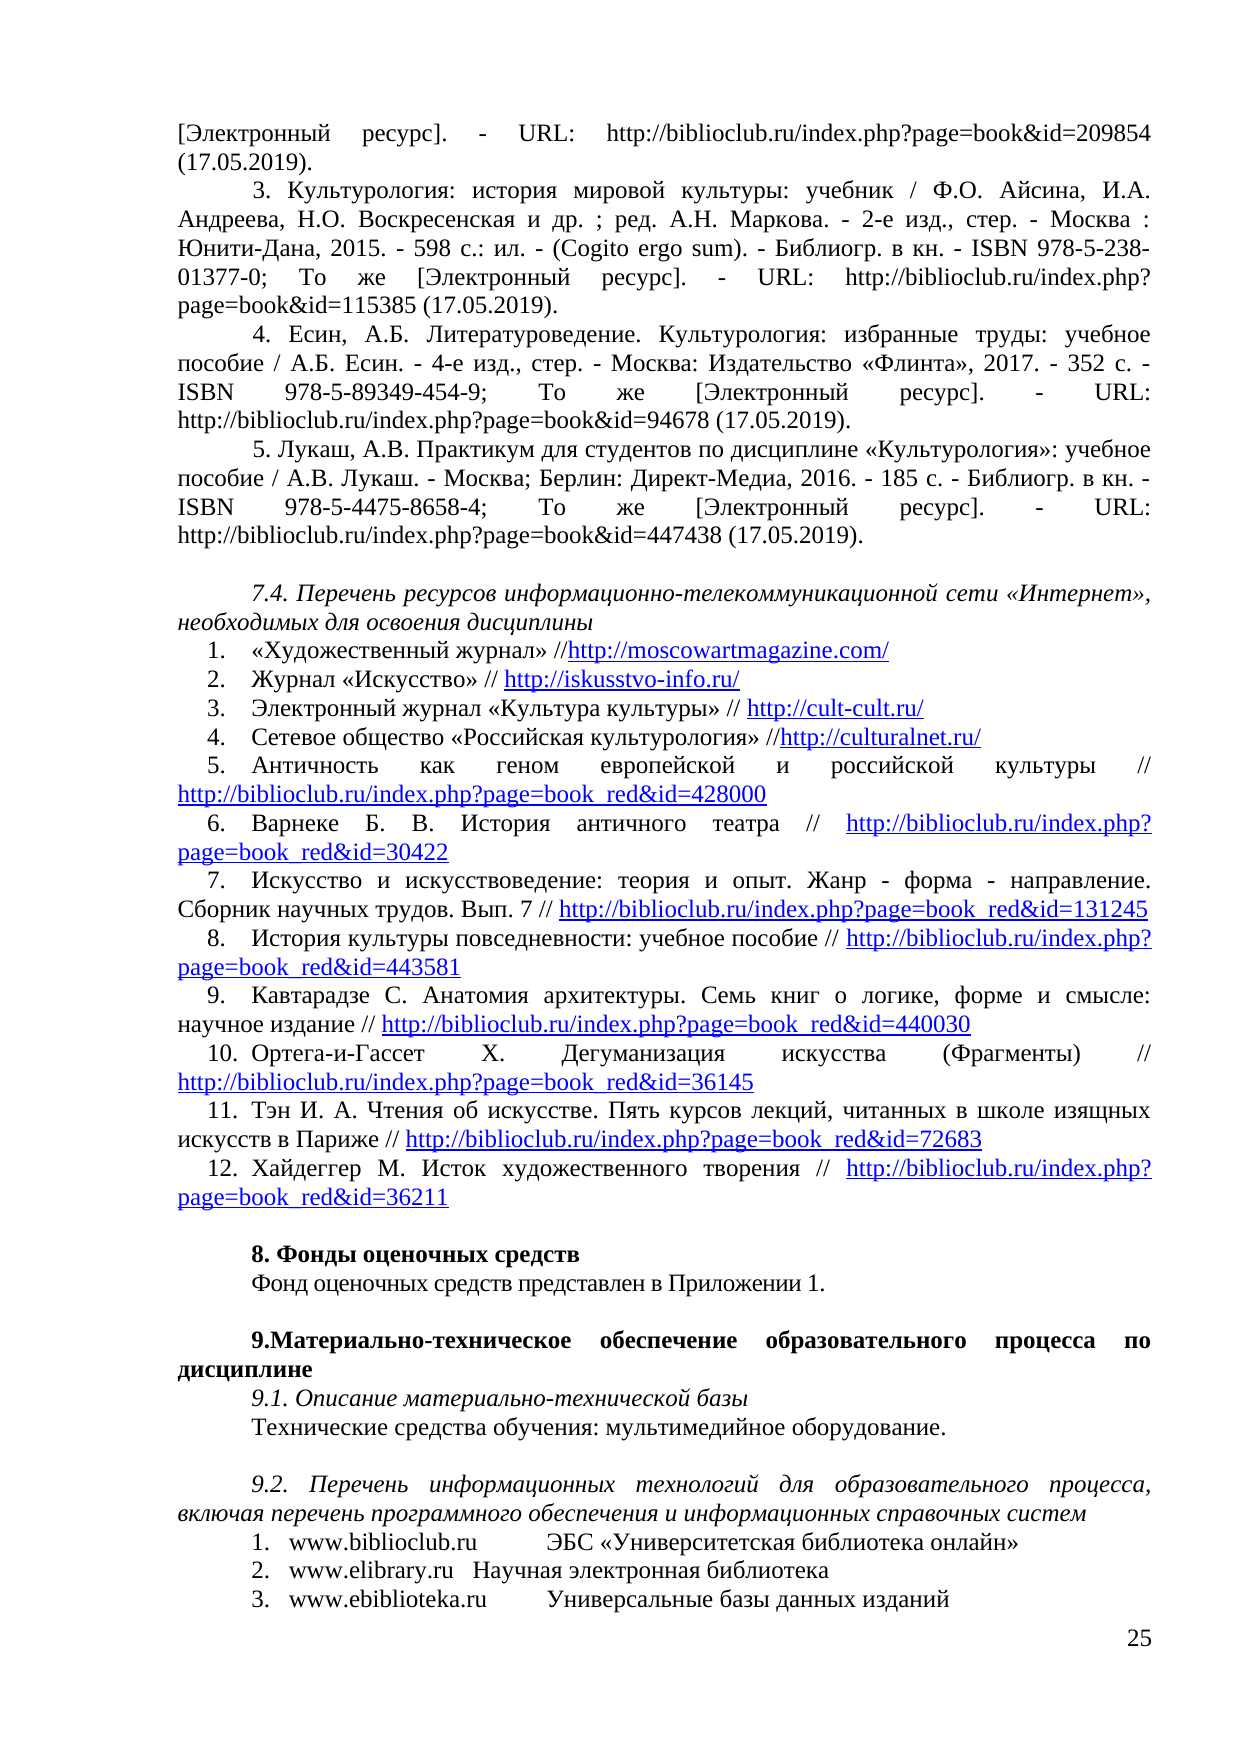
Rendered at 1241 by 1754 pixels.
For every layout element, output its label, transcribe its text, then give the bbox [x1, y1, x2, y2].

list Хайдеггер М. Исток художественного творения // http://biblioclub.ru/index.php?page=book_red&id=36211 [177, 1153, 1152, 1211]
list Искусство и искусствоведение: теория и опыт. Жанр - форма - направление. Сборник научных трудов. Вып. 7 // http://biblioclub.ru/index.php?page=book_red&id=131245 [177, 866, 1152, 923]
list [177, 118, 1152, 176]
list Электронный журнал «Культура культуры» // http://cult-cult.ru/ [177, 693, 1152, 722]
list Античность как геном европейской и российской культуры // http://biblioclub.ru/index.php?page=book_red&id=428000 [177, 751, 1152, 808]
list www.elibrary.ru Научная электронная библиотека [251, 1556, 1152, 1584]
list Журнал «Искусство» // http://iskusstvo-info.ru/ [177, 664, 1152, 693]
text Фонд оценочных средств представлен в Приложении 1. [177, 1268, 1152, 1297]
list История культуры повседневности: учебное пособие // http://biblioclub.ru/index.php?page=book_red&id=443581 [177, 923, 1152, 981]
list Ортега-и-Гассет Х. Дегуманизация искусства (Фрагменты) // http://biblioclub.ru/index.php?page=book_red&id=36145 [177, 1038, 1152, 1096]
list 5. Лукаш, А.В. Практикум для студентов по дисциплине «Культурология»: учебное пособие / А.В. Лукаш. - Москва; Берлин: Директ-Медиа, 2016. - 185 с. - Библиогр. в кн. - ISBN 978-5-4475-8658-4; То же [Электронный ресурс]. - URL: http://biblioclub.ru/index.php?page=book&id=447438 (17.05.2019). [177, 434, 1152, 549]
list Сетевое общество «Российская культурология» //http://culturalnet.ru/ [177, 722, 1152, 751]
list Варнеке Б. В. История античного театра // http://biblioclub.ru/index.php?page=book_red&id=30422 [177, 808, 1152, 866]
text 8. Фонды оценочных средств [177, 1239, 1152, 1268]
list 3. Культурология: история мировой культуры: учебник / Ф.О. Айсина, И.А. Андреева, Н.О. Воскресенская и др. ; ред. А.Н. Маркова. - 2-е изд., стер. - Москва : Юнити-Дана, 2015. - 598 с.: ил. - (Cogito ergo sum). - Библиогр. в кн. - ISBN 978-5-238-01377-0; То же [Электронный ресурс]. - URL: http://biblioclub.ru/index.php?page=book&id=115385 (17.05.2019). [177, 176, 1152, 319]
text 9.Материально-техническое обеспечение образовательного процесса по дисциплине [177, 1326, 1152, 1383]
text 9.2. Перечень информационных технологий для образовательного процесса, включая перечень программного обеспечения и информационных справочных систем [177, 1469, 1152, 1527]
list Кавтарадзе С. Анатомия архитектуры. Семь книг о логике, форме и смысле: научное издание // http://biblioclub.ru/index.php?page=book_red&id=440030 [177, 981, 1152, 1038]
list «Художественный журнал» //http://moscowartmagazine.com/ [177, 636, 1152, 664]
list Тэн И. А. Чтения об искусстве. Пять курсов лекций, читанных в школе изящных искусств в Париже // http://biblioclub.ru/index.php?page=book_red&id=72683 [177, 1096, 1152, 1153]
text 7.4. Перечень ресурсов информационно-телекоммуникационной сети «Интернет», необходимых для освоения дисциплины [177, 578, 1152, 636]
text Технические средства обучения: мультимедийное оборудование. [177, 1412, 1152, 1441]
list 4. Есин, А.Б. Литературоведение. Культурология: избранные труды: учебное пособие / А.Б. Есин. - 4-е изд., стер. - Москва: Издательство «Флинта», 2017. - 352 с. - ISBN 978-5-89349-454-9; То же [Электронный ресурс]. - URL: http://biblioclub.ru/index.php?page=book&id=94678 (17.05.2019). [177, 319, 1152, 434]
list www.ebiblioteka.ru Универсальные базы данных изданий [251, 1584, 1152, 1613]
list www.biblioclub.ru ЭБС «Университетская библиотека онлайн» [251, 1527, 1152, 1556]
text 9.1. Описание материально-технической базы [177, 1383, 1152, 1412]
